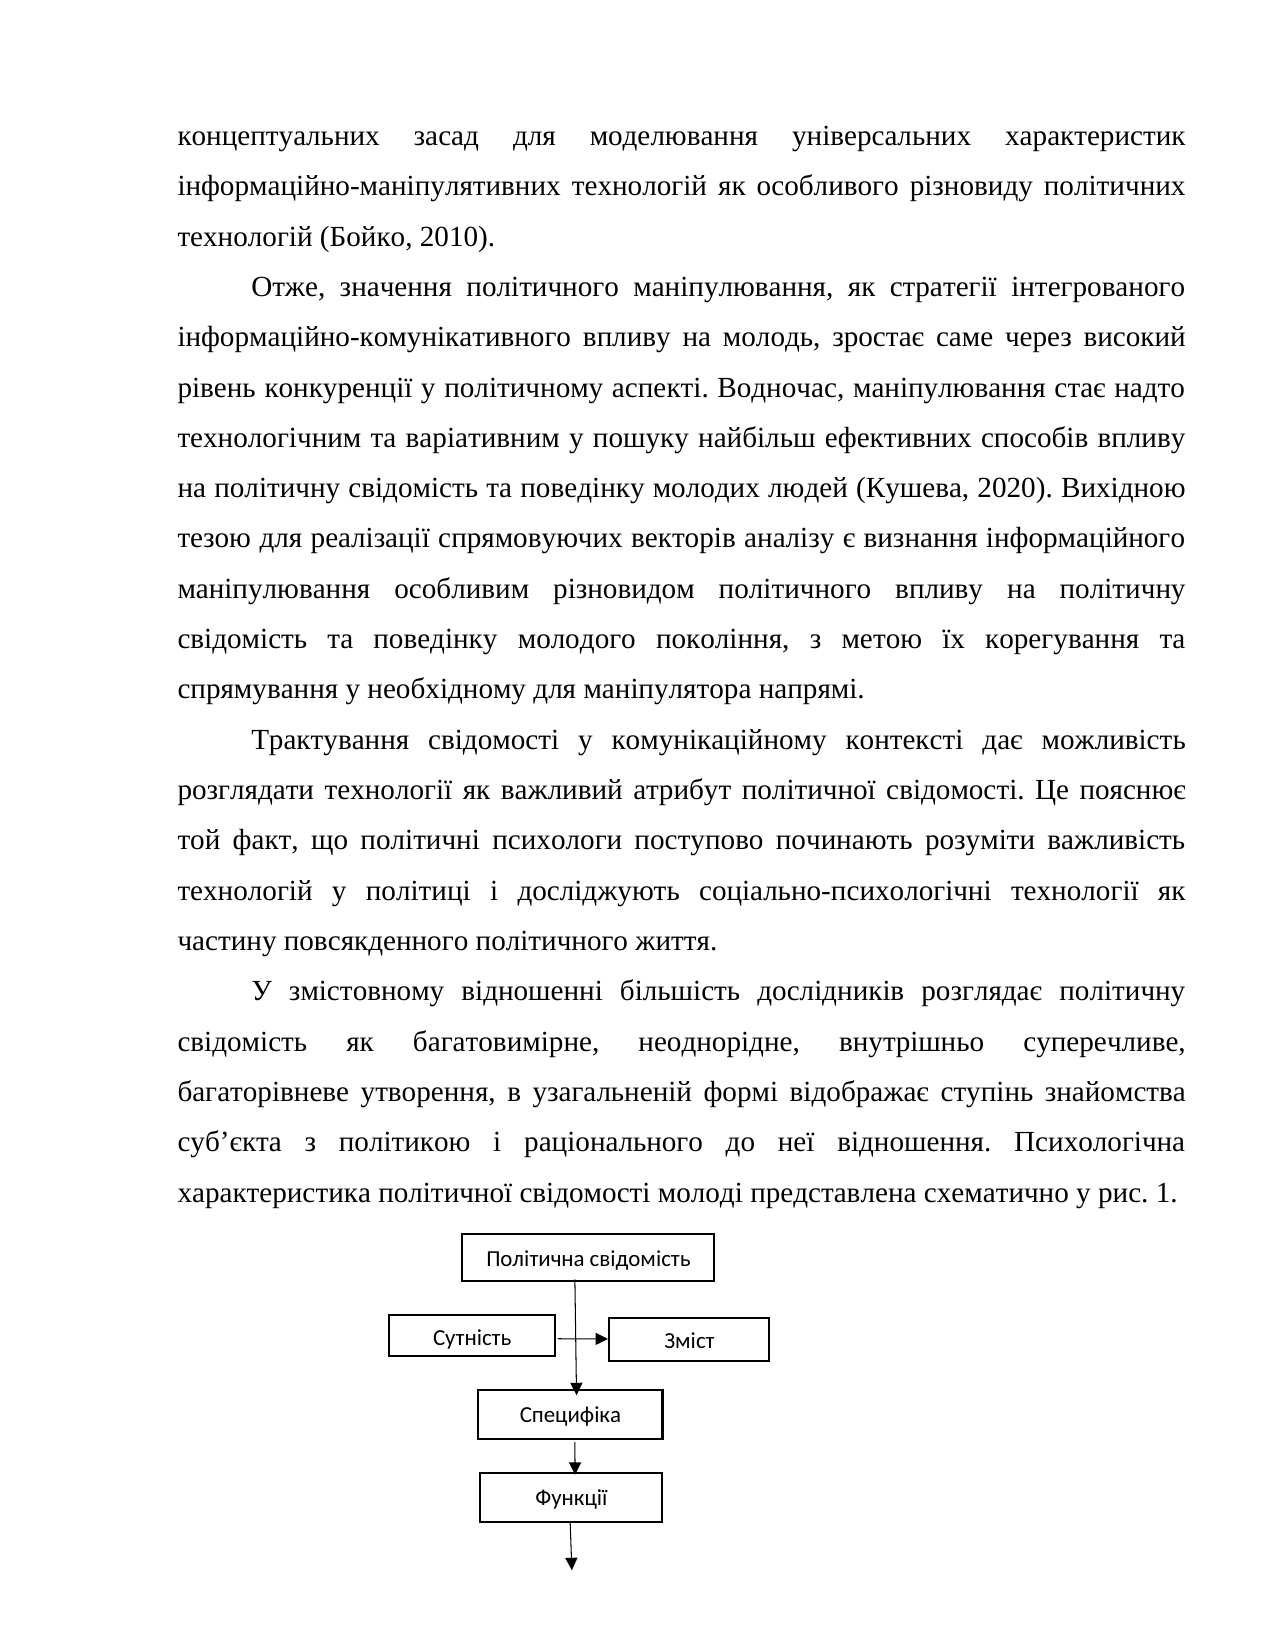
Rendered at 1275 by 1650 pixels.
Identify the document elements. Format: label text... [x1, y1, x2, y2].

list Трактування свідомості у комунікаційному контексті дає можливість розглядати технології як важливий атрибут політичної свідомості. Це пояснює той факт, що політичні психологи поступово починають розуміти важливість технологій у політиці і досліджують соціально-психологічні технології як частину повсякденного політичного життя. [177, 722, 1186, 957]
text Отже, значення політичного маніпулювання, як стратегії інтегрованого інформаційно-комунікативного впливу на молодь, зростає саме через високий рівень конкуренції у політичному аспекті. Водночас, маніпулювання стає надто технологічним та варіативним у пошуку найбільш ефективних способів впливу на політичну свідомість та поведінку молодих людей (Кушева, 2020). Вихідною тезою для реалізації спрямовуючих векторів аналізу є визнання інформаційного маніпулювання особливим різновидом політичного впливу на політичну свідомість та поведінку молодого покоління, з метою їх корегування та спрямування у необхідному для маніпулятора напрямі. [177, 269, 1186, 705]
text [177, 118, 1186, 252]
text У змістовному відношенні більшість дослідників розглядає політичну свідомість як багатовимірне, неоднорідне, внутрішньо суперечливе, багаторівневе утворення, в узагальненій формі відображає ступінь знайомства суб’єкта з політикою і раціонального до неї відношення. Психологічна характеристика політичної свідомості молоді представлена схематично у рис. 1. [177, 973, 1186, 1208]
